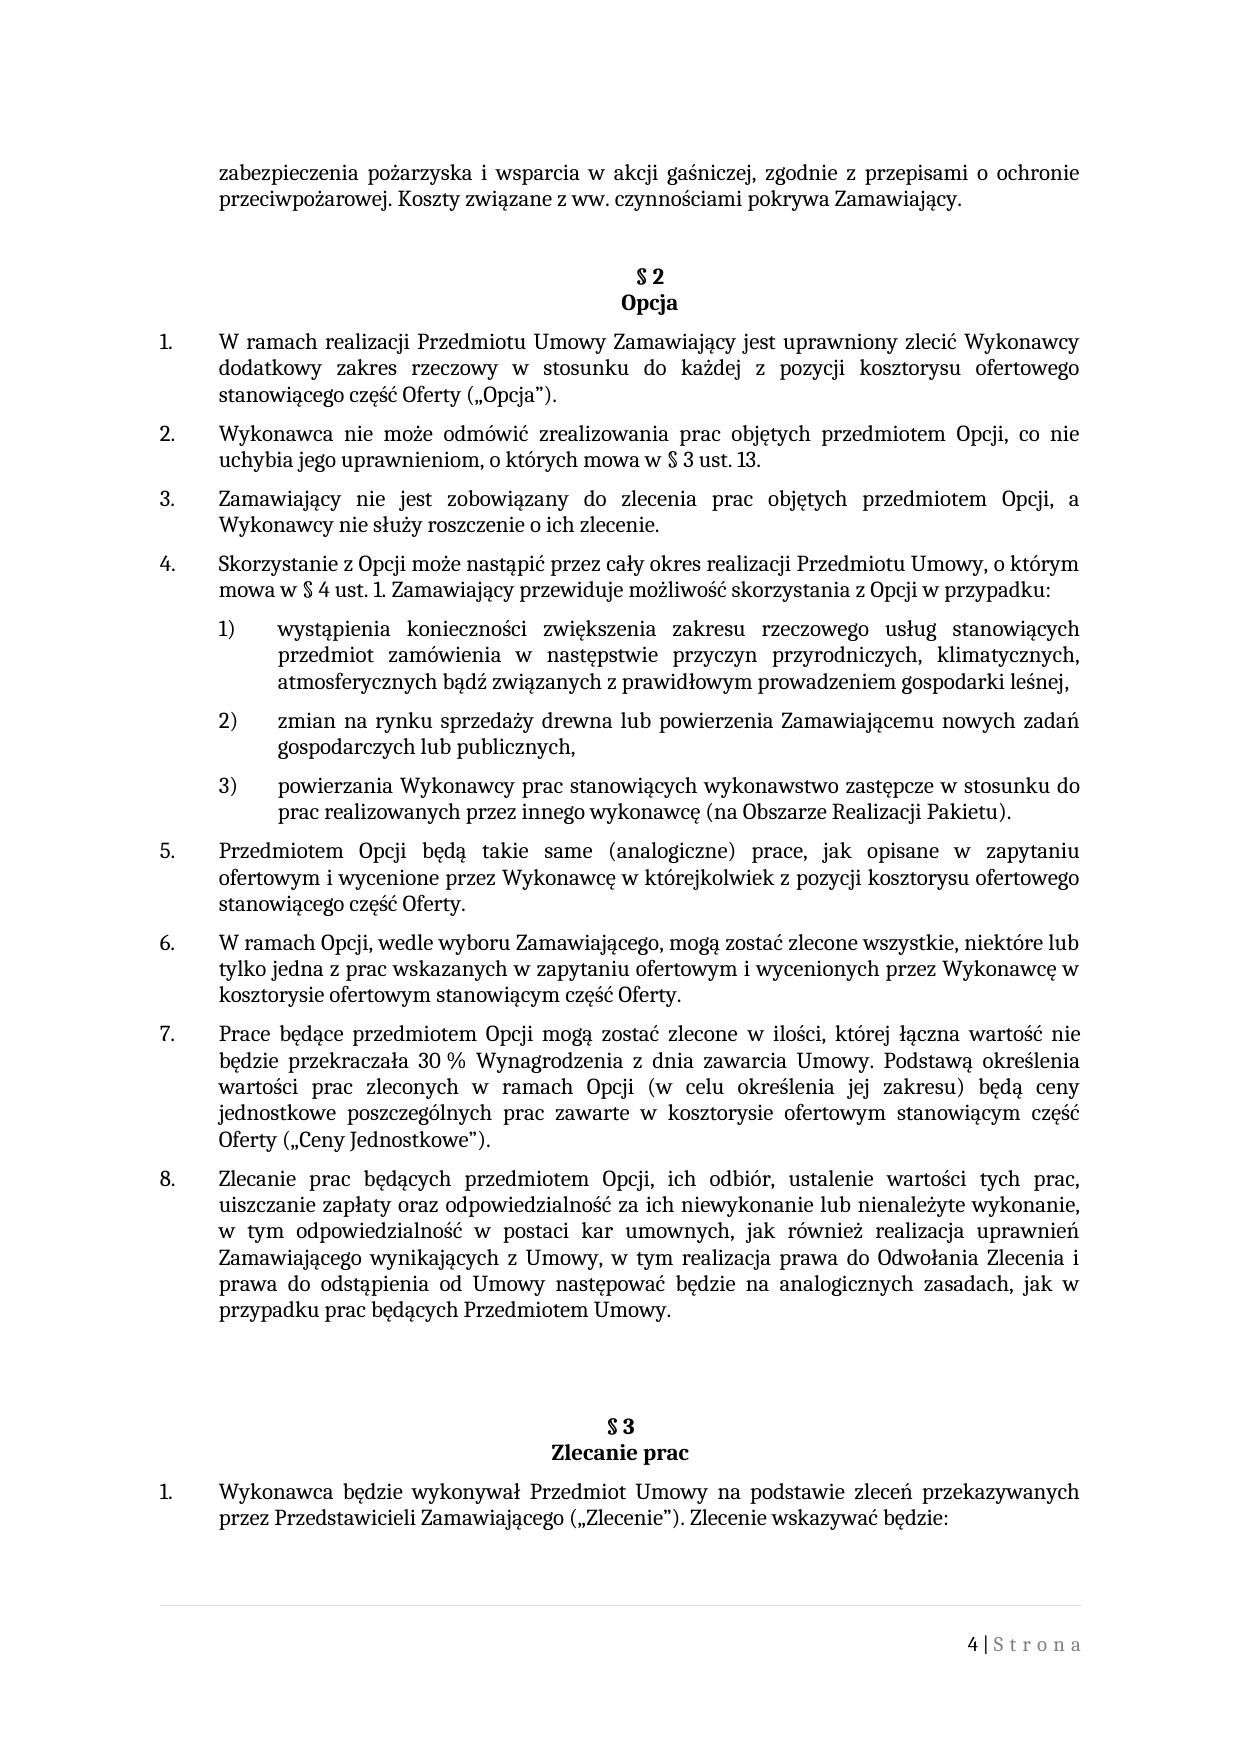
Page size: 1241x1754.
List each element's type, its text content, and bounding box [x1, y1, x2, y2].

list Zamawiający nie jest zobowiązany do zlecenia prac objętych przedmiotem Opcji, a Wykonawcy nie służy roszczenie o ich zlecenie. [159, 486, 1081, 538]
list Zlecanie prac będących przedmiotem Opcji, ich odbiór, ustalenie wartości tych prac, uiszczanie zapłaty oraz odpowiedzialność za ich niewykonanie lub nienależyte wykonanie, w tym odpowiedzialność w postaci kar umownych, jak również realizacja uprawnień Zamawiającego wynikających z Umowy, w tym realizacja prawa do Odwołania Zlecenia i prawa do odstąpienia od Umowy następować będzie na analogicznych zasadach, jak w przypadku prac będących Przedmiotem Umowy. [159, 1165, 1081, 1323]
list Przedmiotem Opcji będą takie same (analogiczne) prace, jak opisane w zapytaniu ofertowym i wycenione przez Wykonawcę w którejkolwiek z pozycji kosztorysu ofertowego stanowiącego część Oferty. [159, 838, 1081, 917]
list W ramach realizacji Przedmiotu Umowy Zamawiający jest uprawniony zlecić Wykonawcy dodatkowy zakres rzeczowy w stosunku do każdej z pozycji kosztorysu ofertowego stanowiącego część Oferty („Opcja”). [159, 329, 1081, 408]
text § 3 Zlecanie prac [159, 1414, 1081, 1466]
list Prace będące przedmiotem Opcji mogą zostać zlecone w ilości, której łączna wartość nie będzie przekraczała 30 % Wynagrodzenia z dnia zawarcia Umowy. Podstawą określenia wartości prac zleconych w ramach Opcji (w celu określenia jej zakresu) będą ceny jednostkowe poszczególnych prac zawarte w kosztorysie ofertowym stanowiącym część Oferty („Ceny Jednostkowe”). [159, 1021, 1081, 1153]
text 2) zmian na rynku sprzedaży drewna lub powierzenia Zamawiającemu nowych zadań gospodarczych lub publicznych, [218, 707, 1081, 760]
list Wykonawca będzie wykonywał Przedmiot Umowy na podstawie zleceń przekazywanych przez Przedstawicieli Zamawiającego („Zlecenie”). Zlecenie wskazywać będzie: [159, 1479, 1081, 1532]
text 3) powierzania Wykonawcy prac stanowiących wykonawstwo zastępcze w stosunku do prac realizowanych przez innego wykonawcę (na Obszarze Realizacji Pakietu). [218, 773, 1081, 825]
text § 2 Opcja [218, 263, 1081, 316]
text 1) wystąpienia konieczności zwiększenia zakresu rzeczowego usług stanowiących przedmiot zamówienia w następstwie przyczyn przyrodniczych, klimatycznych, atmosferycznych bądź związanych z prawidłowym prowadzeniem gospodarki leśnej, [218, 616, 1081, 695]
list W ramach Opcji, wedle wyboru Zamawiającego, mogą zostać zlecone wszystkie, niektóre lub tylko jedna z prac wskazanych w zapytaniu ofertowym i wycenionych przez Wykonawcę w kosztorysie ofertowym stanowiącym część Oferty. [159, 929, 1081, 1008]
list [159, 159, 1081, 212]
list Skorzystanie z Opcji może nastąpić przez cały okres realizacji Przedmiotu Umowy, o którym mowa w § 4 ust. 1. Zamawiający przewiduje możliwość skorzystania z Opcji w przypadku: [159, 551, 1081, 603]
list Wykonawca nie może odmówić zrealizowania prac objętych przedmiotem Opcji, co nie uchybia jego uprawnieniom, o których mowa w § 3 ust. 13. [159, 420, 1081, 473]
